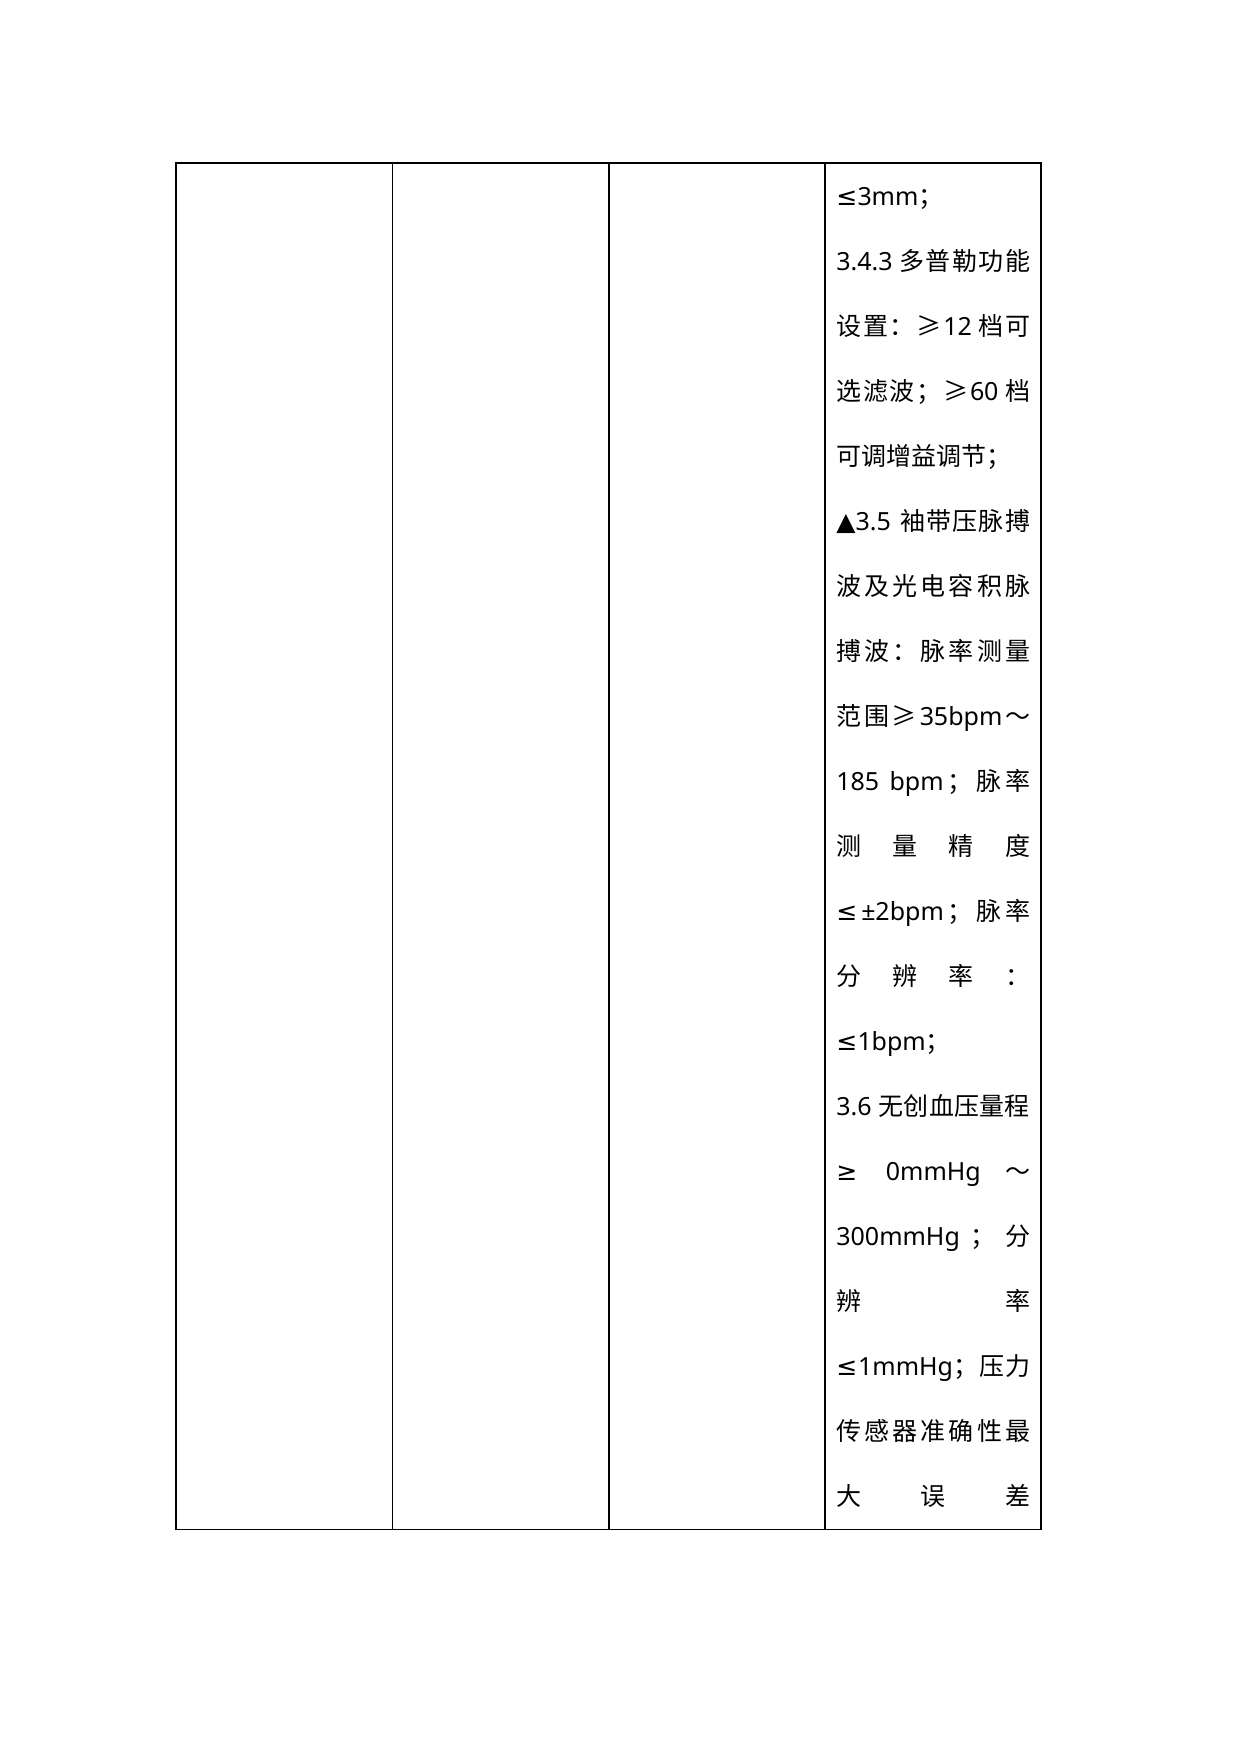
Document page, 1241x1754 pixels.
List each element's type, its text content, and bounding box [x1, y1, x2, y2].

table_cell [610, 164, 824, 1528]
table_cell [826, 164, 1040, 1528]
table_cell [177, 164, 392, 1528]
table_cell 1 [393, 164, 608, 1528]
